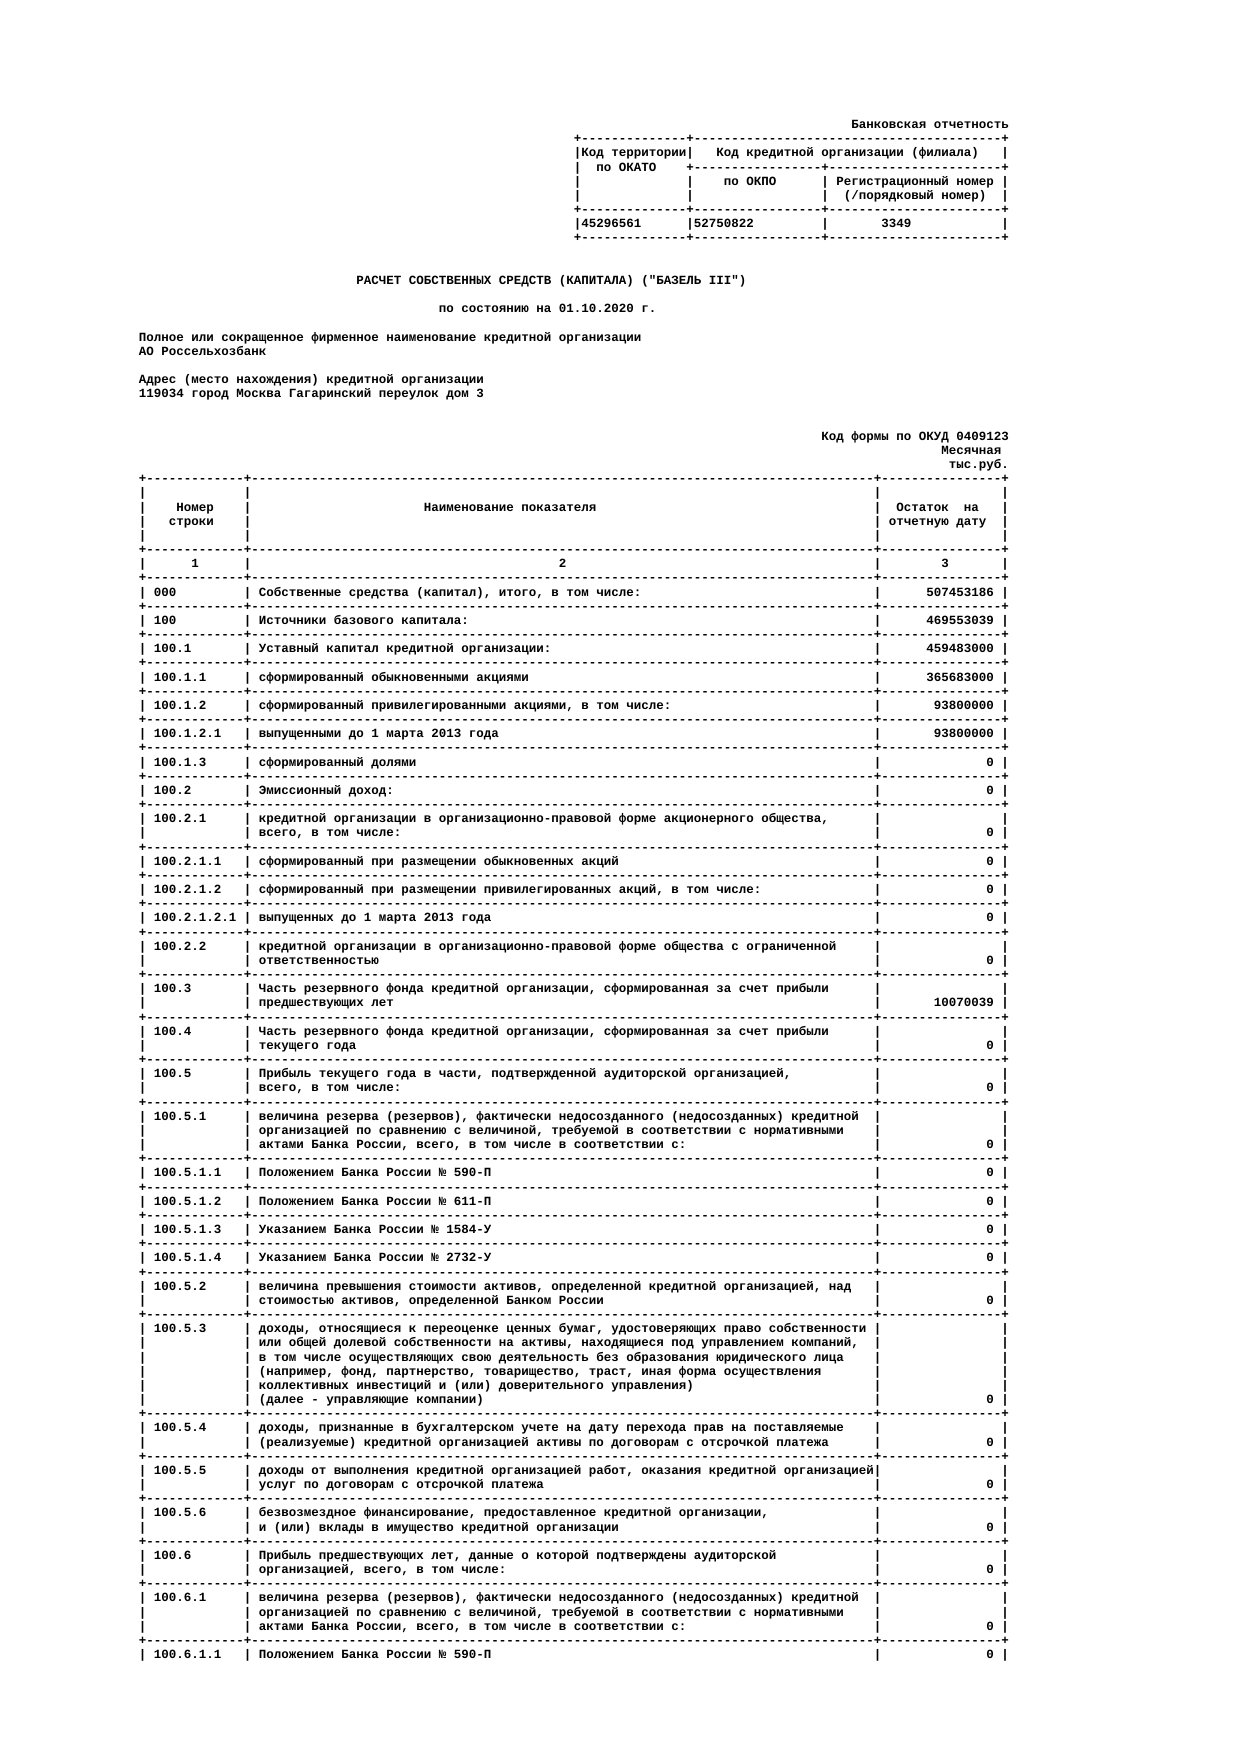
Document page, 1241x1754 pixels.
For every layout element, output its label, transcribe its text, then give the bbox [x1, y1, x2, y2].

text | 100.5.2 | величина превышения стоимости активов, определенной кредитной организацией, над | | [139, 1280, 1101, 1294]
text | | всего, в том числе: | 0 | [139, 826, 1101, 841]
text | | услуг по договорам с отсрочкой платежа | 0 | [139, 1478, 1101, 1492]
text | | организацией, всего, в том числе: | 0 | [139, 1563, 1101, 1577]
text +-------------+-----------------------------------------------------------------------------------+----------------+ [139, 869, 1101, 883]
text +-------------+-----------------------------------------------------------------------------------+----------------+ [139, 741, 1101, 756]
text +-------------+-----------------------------------------------------------------------------------+----------------+ [139, 1577, 1101, 1591]
text | 100.1.2.1 | выпущенными до 1 марта 2013 года | 93800000 | [139, 727, 1101, 741]
text | | всего, в том числе: | 0 | [139, 1081, 1101, 1096]
text | 100.6 | Прибыль предшествующих лет, данные о которой подтверждены аудиторской | | [139, 1549, 1101, 1563]
text | | по ОКПО | Регистрационный номер | [139, 175, 1101, 189]
text +-------------+-----------------------------------------------------------------------------------+----------------+ [139, 770, 1101, 784]
text |45296561 |52750822 | 3349 | [139, 217, 1101, 231]
text +-------------+-----------------------------------------------------------------------------------+----------------+ [139, 1011, 1101, 1025]
text | 100.2.1.2.1 | выпущенных до 1 марта 2013 года | 0 | [139, 911, 1101, 926]
text +-------------+-----------------------------------------------------------------------------------+----------------+ [139, 713, 1101, 727]
text по состоянию на 01.10.2020 г. [139, 302, 1101, 316]
text | 100.5.4 | доходы, признанные в бухгалтерском учете на дату перехода прав на поставляемые | | [139, 1421, 1101, 1436]
text | 100 | Источники базового капитала: | 469553039 | [139, 614, 1101, 628]
text +-------------+-----------------------------------------------------------------------------------+----------------+ [139, 1308, 1101, 1322]
text +--------------+-----------------+-----------------------+ [139, 203, 1101, 217]
text | 100.3 | Часть резервного фонда кредитной организации, сформированная за счет прибыли | | [139, 982, 1101, 996]
text +-------------+-----------------------------------------------------------------------------------+----------------+ [139, 1266, 1101, 1280]
text РАСЧЕТ СОБСТВЕHНЫХ СРЕДСТВ (КАПИТАЛА) ("БАЗЕЛЬ III") [139, 274, 1101, 288]
text +-------------+-----------------------------------------------------------------------------------+----------------+ [139, 1152, 1101, 1166]
text | 100.5.1.4 | Указанием Банка России № 2732-У | 0 | [139, 1251, 1101, 1266]
text | 100.4 | Часть резервного фонда кредитной организации, сформированная за счет прибыли | | [139, 1025, 1101, 1039]
text | | или общей долевой собственности на активы, находящиеся под управлением компаний, | | [139, 1336, 1101, 1351]
text +-------------+-----------------------------------------------------------------------------------+----------------+ [139, 897, 1101, 911]
text +-------------+-----------------------------------------------------------------------------------+----------------+ [139, 1450, 1101, 1464]
text +-------------+-----------------------------------------------------------------------------------+----------------+ [139, 1407, 1101, 1421]
text +-------------+-----------------------------------------------------------------------------------+----------------+ [139, 798, 1101, 812]
text | Номер | Наименование показателя | Остаток на | [139, 501, 1101, 515]
text АО Россельхозбанк [139, 345, 1101, 359]
text | | организацией по сравнению с величиной, требуемой в соответствии с нормативными | | [139, 1124, 1101, 1138]
text Код формы по ОКУД 0409123 [139, 430, 1101, 444]
text | 100.2 | Эмиссионный доход: | 0 | [139, 784, 1101, 798]
text +-------------+-----------------------------------------------------------------------------------+----------------+ [139, 685, 1101, 699]
text | 100.2.1.1 | сформированный при размещении обыкновенных акций | 0 | [139, 855, 1101, 869]
text | | актами Банка России, всего, в том числе в соответствии с: | 0 | [139, 1138, 1101, 1152]
text Полное или сокращенное фирменное наименование кредитной организации [139, 331, 1101, 345]
text | | коллективных инвестиций и (или) доверительного управления) | | [139, 1379, 1101, 1393]
text +-------------+-----------------------------------------------------------------------------------+----------------+ [139, 543, 1101, 557]
text +-------------+-----------------------------------------------------------------------------------+----------------+ [139, 1209, 1101, 1223]
text | 000 | Собственные средства (капитал), итого, в том числе: | 507453186 | [139, 586, 1101, 600]
text +-------------+-----------------------------------------------------------------------------------+----------------+ [139, 968, 1101, 982]
text | | | | [139, 529, 1101, 543]
text | | стоимостью активов, определенной Банком России | 0 | [139, 1294, 1101, 1308]
text +-------------+-----------------------------------------------------------------------------------+----------------+ [139, 1237, 1101, 1251]
text | 100.5.1.2 | Положением Банка России № 611-П | 0 | [139, 1195, 1101, 1209]
text | 1 | 2 | 3 | [139, 557, 1101, 571]
text +-------------+-----------------------------------------------------------------------------------+----------------+ [139, 1492, 1101, 1506]
text 119034 город Москва Гагаринский переулок дом 3 [139, 387, 1101, 401]
text +--------------+-----------------+-----------------------+ [139, 231, 1101, 246]
text | | (далее - управляющие компании) | 0 | [139, 1393, 1101, 1407]
text | | текущего года | 0 | [139, 1039, 1101, 1053]
text | 100.2.1 | кредитной организации в организационно-правовой форме акционерного общества, | | [139, 812, 1101, 826]
text | | (например, фонд, партнерство, товарищество, траст, иная форма осуществления | | [139, 1365, 1101, 1379]
text | | предшествующих лет | 10070039 | [139, 996, 1101, 1011]
text | 100.6.1 | величина резерва (резервов), фактически недосозданного (недосозданных) кредитной | | [139, 1591, 1101, 1606]
text | 100.5.1 | величина резерва (резервов), фактически недосозданного (недосозданных) кредитной | | [139, 1110, 1101, 1124]
text | 100.1.3 | сформированный долями | 0 | [139, 756, 1101, 770]
text +-------------+-----------------------------------------------------------------------------------+----------------+ [139, 1096, 1101, 1110]
text +-------------+-----------------------------------------------------------------------------------+----------------+ [139, 571, 1101, 586]
text | 100.5.6 | безвозмездное финансирование, предоставленное кредитной организации, | | [139, 1506, 1101, 1521]
text |Код территории| Код кредитной организации (филиала) | [139, 146, 1101, 161]
text +-------------+-----------------------------------------------------------------------------------+----------------+ [139, 656, 1101, 671]
text | | организацией по сравнению с величиной, требуемой в соответствии с нормативными | | [139, 1606, 1101, 1620]
text | 100.1.2 | сформированный привилегированными акциями, в том числе: | 93800000 | [139, 699, 1101, 713]
text | 100.5.1.3 | Указанием Банка России № 1584-У | 0 | [139, 1223, 1101, 1237]
text | 100.5.5 | доходы от выполнения кредитной организацией работ, оказания кредитной организацией| | [139, 1464, 1101, 1478]
text | строки | | отчетную дату | [139, 515, 1101, 529]
text | | и (или) вклады в имущество кредитной организации | 0 | [139, 1521, 1101, 1535]
text Адрес (место нахождения) кредитной организации [139, 373, 1101, 387]
text +-------------+-----------------------------------------------------------------------------------+----------------+ [139, 628, 1101, 642]
text +-------------+-----------------------------------------------------------------------------------+----------------+ [139, 1535, 1101, 1549]
text +-------------+-----------------------------------------------------------------------------------+----------------+ [139, 926, 1101, 940]
text +--------------+-----------------------------------------+ [139, 132, 1101, 146]
text | 100.5.3 | доходы, относящиеся к переоценке ценных бумаг, удостоверяющих право собственности | | [139, 1322, 1101, 1336]
text Банковская отчетность [139, 118, 1101, 132]
text +-------------+-----------------------------------------------------------------------------------+----------------+ [139, 841, 1101, 855]
text | 100.5.1.1 | Положением Банка России № 590-П | 0 | [139, 1166, 1101, 1181]
text | | | | [139, 486, 1101, 501]
text | по ОКАТО +-----------------+-----------------------+ [139, 161, 1101, 175]
text | 100.5 | Прибыль текущего года в части, подтвержденной аудиторской организацией, | | [139, 1067, 1101, 1081]
text Месячная [139, 444, 1101, 458]
text | | в том числе осуществляющих свою деятельность без образования юридического лица | | [139, 1351, 1101, 1365]
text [139, 1634, 1101, 1648]
text | | | (/порядковый номер) | [139, 189, 1101, 203]
text +-------------+-----------------------------------------------------------------------------------+----------------+ [139, 1053, 1101, 1067]
text | 100.2.1.2 | сформированный при размещении привилегированных акций, в том числе: | 0 | [139, 883, 1101, 897]
text | | (реализуемые) кредитной организацией активы по договорам с отсрочкой платежа | 0 | [139, 1436, 1101, 1450]
text | 100.2.2 | кредитной организации в организационно-правовой форме общества с ограниченной | | [139, 940, 1101, 954]
text | | ответственностью | 0 | [139, 954, 1101, 968]
text тыс.руб. [139, 458, 1101, 472]
text | 100.6.1.1 | Положением Банка России № 590-П | 0 | [139, 1648, 1101, 1662]
text +-------------+-----------------------------------------------------------------------------------+----------------+ [139, 472, 1101, 486]
text +-------------+-----------------------------------------------------------------------------------+----------------+ [139, 600, 1101, 614]
text | | актами Банка России, всего, в том числе в соответствии с: | 0 | [139, 1620, 1101, 1634]
text | 100.1.1 | сформированный обыкновенными акциями | 365683000 | [139, 671, 1101, 685]
text +-------------+-----------------------------------------------------------------------------------+----------------+ [139, 1181, 1101, 1195]
text | 100.1 | Уставный капитал кредитной организации: | 459483000 | [139, 642, 1101, 656]
